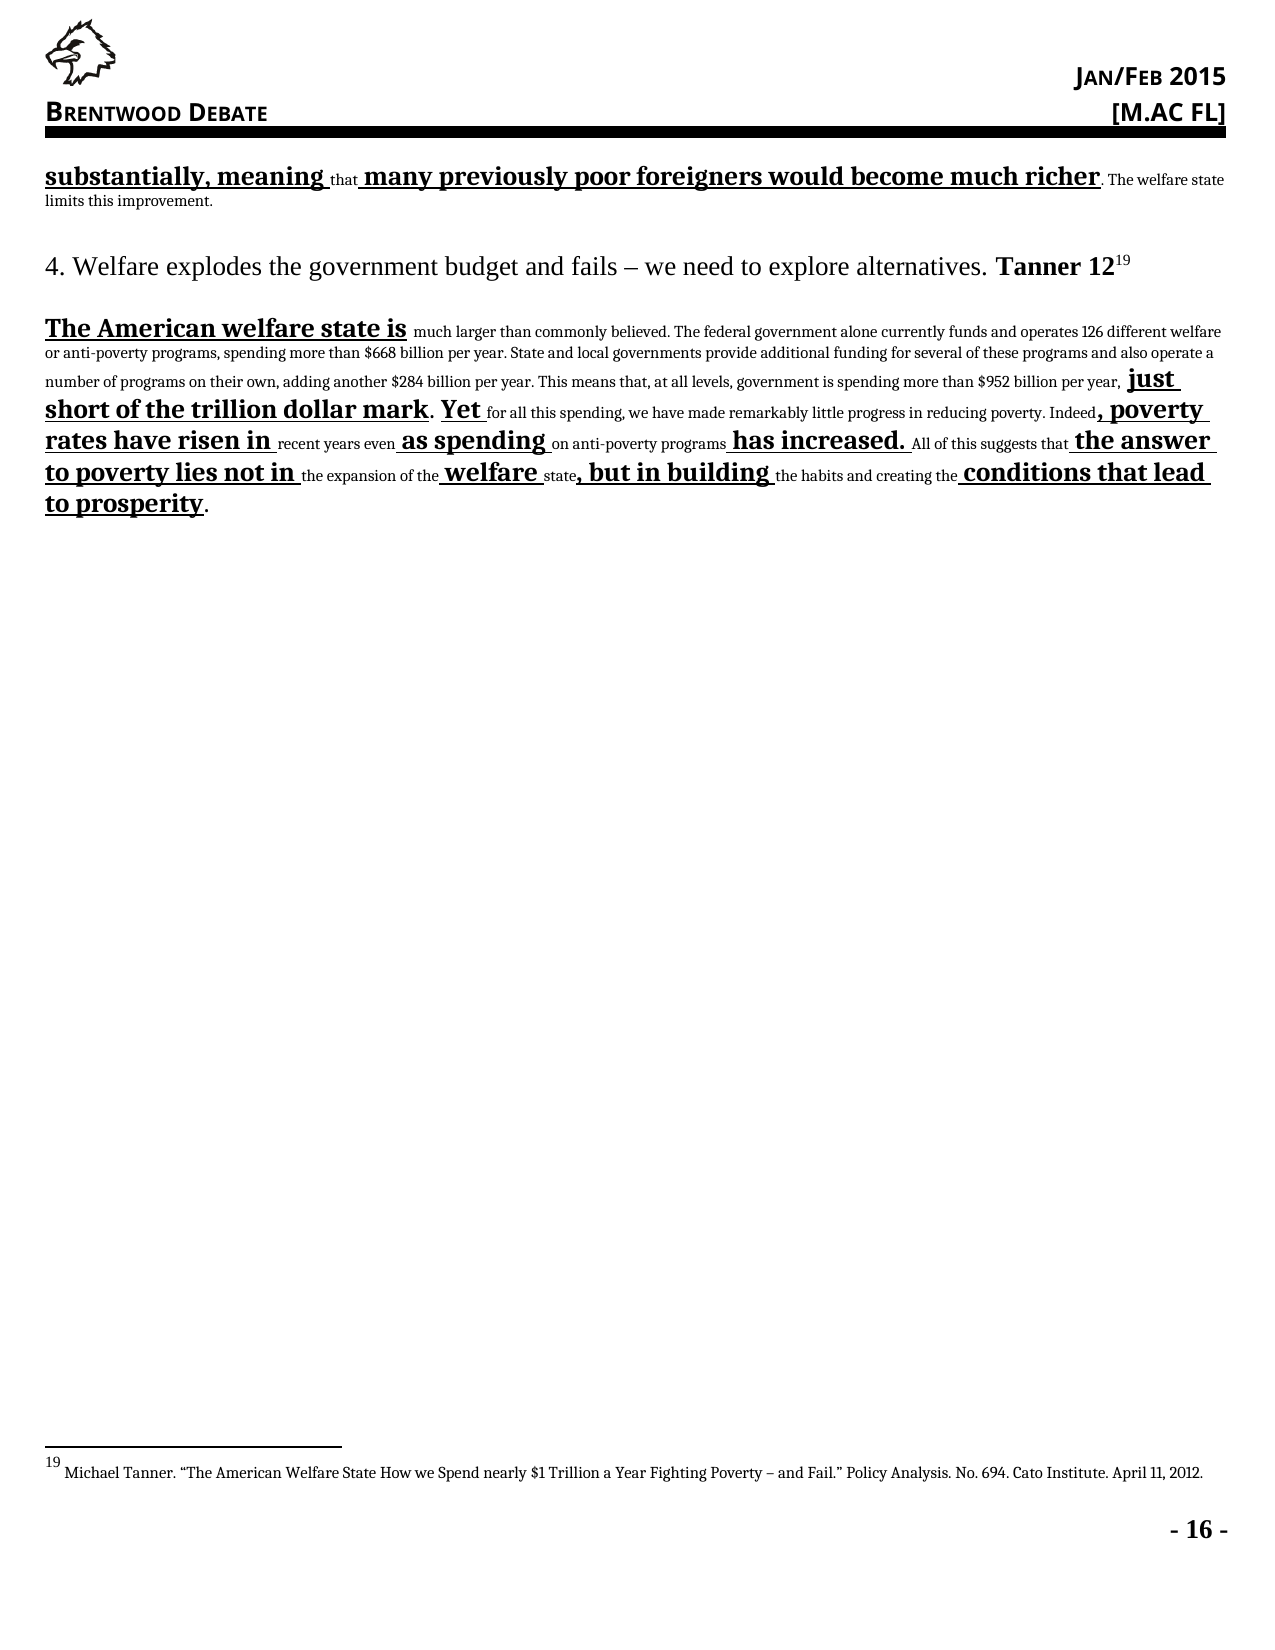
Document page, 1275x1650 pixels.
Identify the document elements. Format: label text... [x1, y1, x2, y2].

text 4. Welfare explodes the government budget and fails – we need to explore alternatives. Tanner 12 [45, 251, 1228, 282]
text The American welfare state is much larger than commonly believed. The federal government alone currently funds and operates 126 different welfare or anti-poverty programs, spending more than $668 billion per year. State and local governments provide additional funding for several of these programs and also operate a number of programs on their own, adding another $284 billion per year. This means that, at all levels, government is spending more than $952 billion per year, just short of the trillion dollar mark. Yet for all this spending, we have made remarkably little progress in reducing poverty. Indeed, poverty rates have risen in recent years even as spending on anti-poverty programs has increased. All of this suggests that the answer to poverty lies not in the expansion of the welfare state, but in building the habits and creating the conditions that lead to prosperity. [45, 313, 1228, 519]
picture [45, 18, 116, 86]
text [45, 161, 1228, 211]
